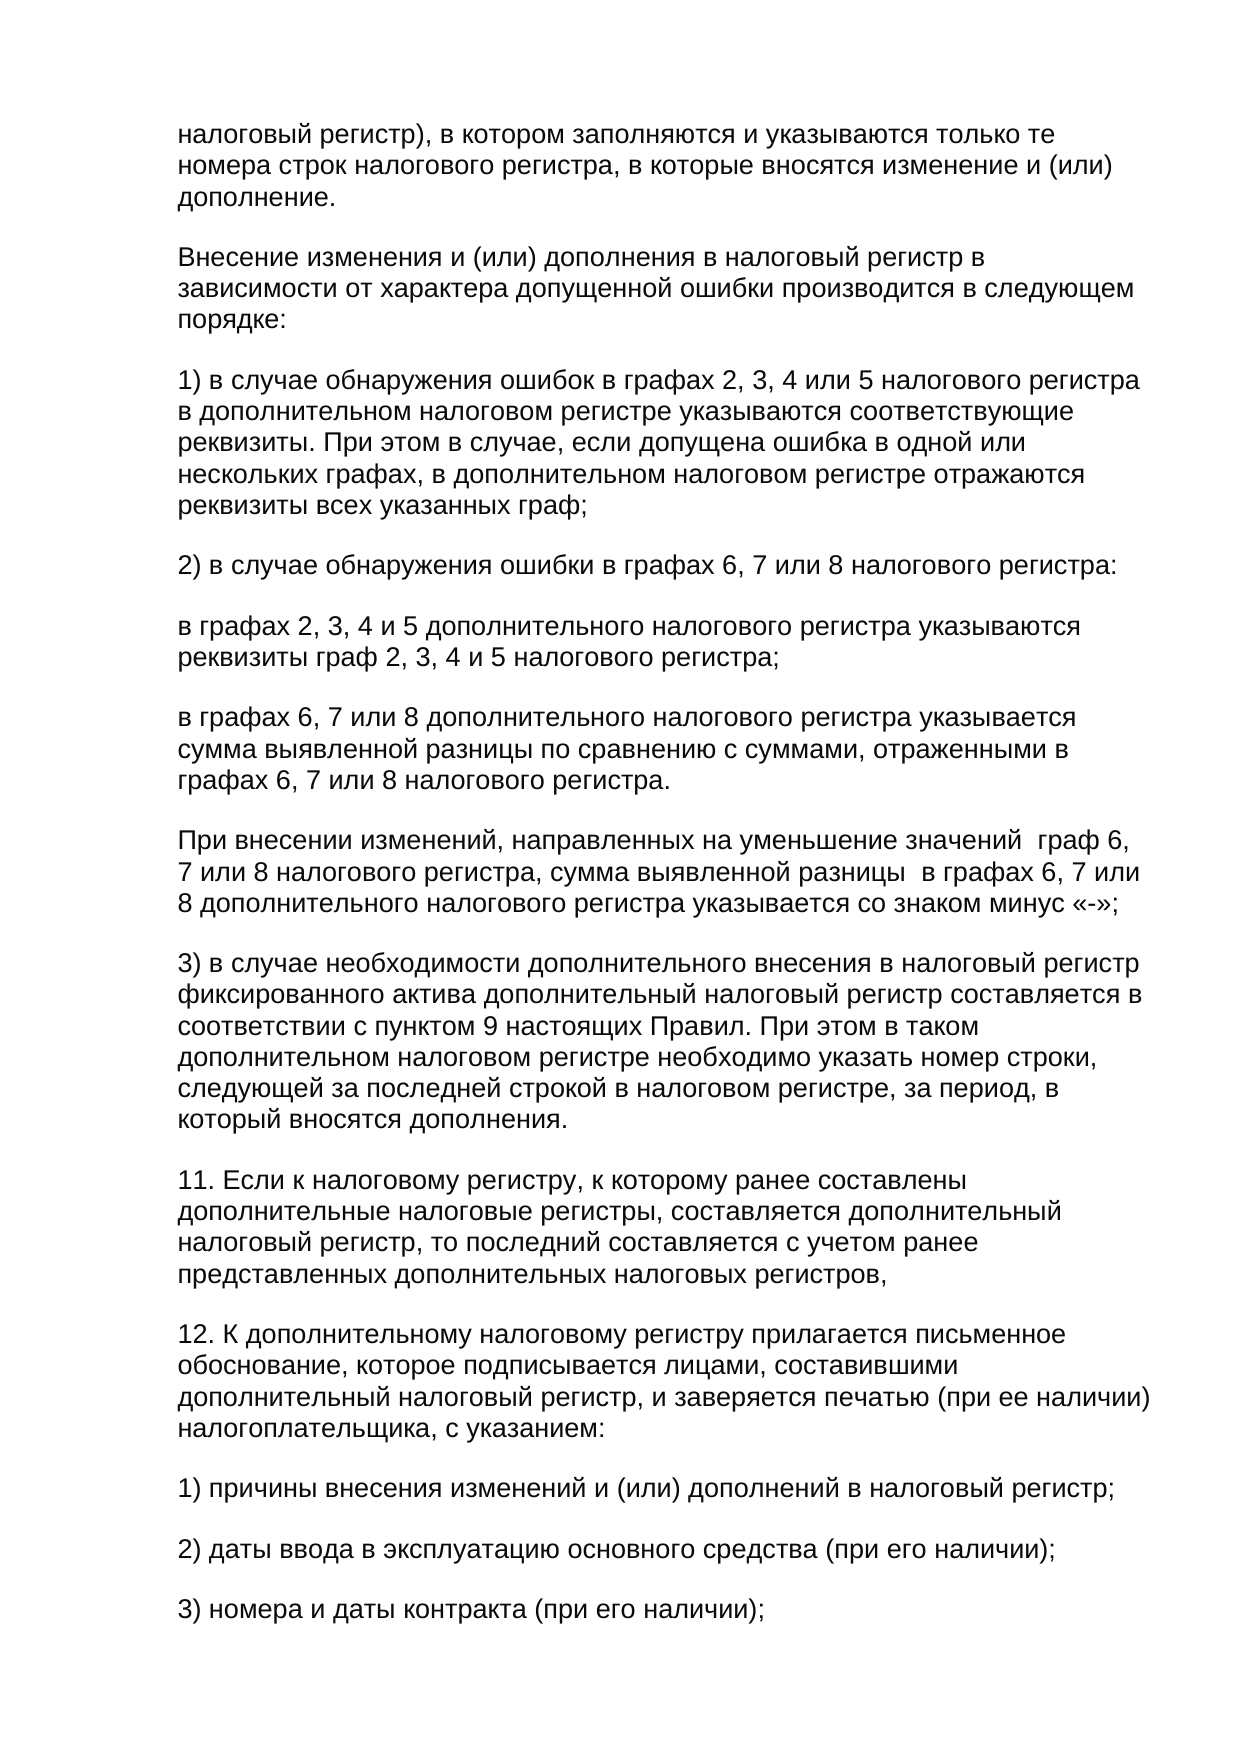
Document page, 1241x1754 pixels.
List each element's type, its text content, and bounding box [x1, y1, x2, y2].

text 1) в случае обнаружения ошибок в графах 2, 3, 4 или 5 налогового регистра в дополнительном налоговом регистре указываются соответствующие реквизиты. При этом в случае, если допущена ошибка в одной или нескольких графах, в дополнительном налоговом регистре отражаются реквизиты всех указанных граф; [177, 364, 1152, 520]
text 3) номера и даты контракта (при его наличии); [177, 1593, 1152, 1624]
text 1) причины внесения изменений и (или) дополнений в налоговый регистр; [177, 1472, 1152, 1503]
text 2) даты ввода в эксплуатацию основного средства (при его наличии); [177, 1533, 1152, 1564]
text в графах 6, 7 или 8 дополнительного налогового регистра указывается сумма выявленной разницы по сравнению с суммами, отраженными в графах 6, 7 или 8 налогового регистра. [177, 701, 1152, 795]
text 12. К дополнительному налоговому регистру прилагается письменное обоснование, которое подписывается лицами, составившими дополнительный налоговый регистр, и заверяется печатью (при ее наличии) налогоплательщика, с указанием: [177, 1318, 1152, 1443]
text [177, 118, 1152, 212]
text 11. Если к налоговому регистру, к которому ранее составлены дополнительные налоговые регистры, составляется дополнительный налоговый регистр, то последний составляется с учетом ранее представленных дополнительных налоговых регистров, [177, 1164, 1152, 1289]
text При внесении изменений, направленных на уменьшение значений граф 6, 7 или 8 налогового регистра, сумма выявленной разницы в графах 6, 7 или 8 дополнительного налогового регистра указывается со знаком минус «-»; [177, 824, 1152, 918]
text в графах 2, 3, 4 и 5 дополнительного налогового регистра указываются реквизиты граф 2, 3, 4 и 5 налогового регистра; [177, 610, 1152, 672]
text Внесение изменения и (или) дополнения в налоговый регистр в зависимости от характера допущенной ошибки производится в следующем порядке: [177, 241, 1152, 335]
text 2) в случае обнаружения ошибки в графах 6, 7 или 8 налогового регистра: [177, 549, 1152, 581]
text 3) в случае необходимости дополнительного внесения в налоговый регистр фиксированного актива дополнительный налоговый регистр составляется в соответствии с пунктом 9 настоящих Правил. При этом в таком дополнительном налоговом регистре необходимо указать номер строки, следующей за последней строкой в налоговом регистре, за период, в который вносятся дополнения. [177, 947, 1152, 1135]
